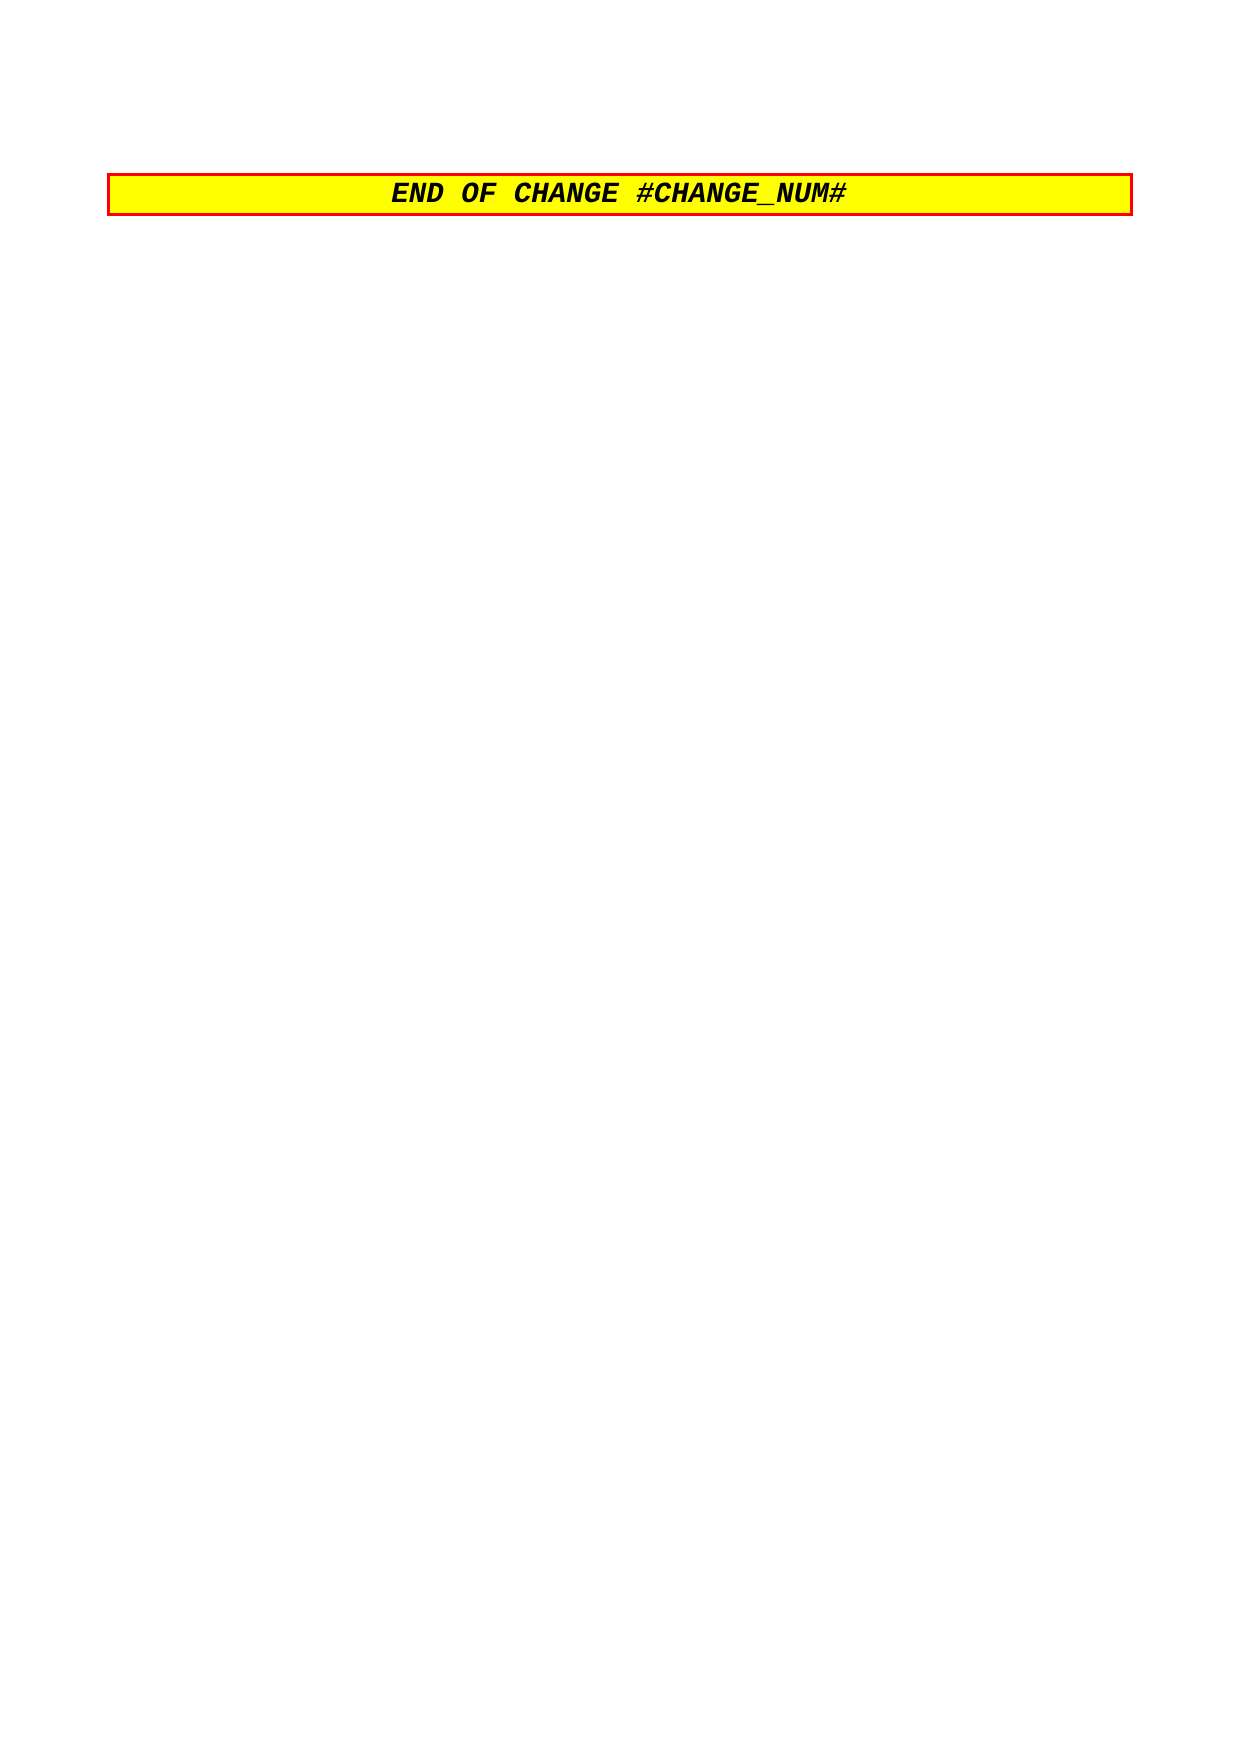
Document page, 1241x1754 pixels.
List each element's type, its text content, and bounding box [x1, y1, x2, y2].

text End of change #CHANGE_NUM# [110, 176, 1130, 213]
